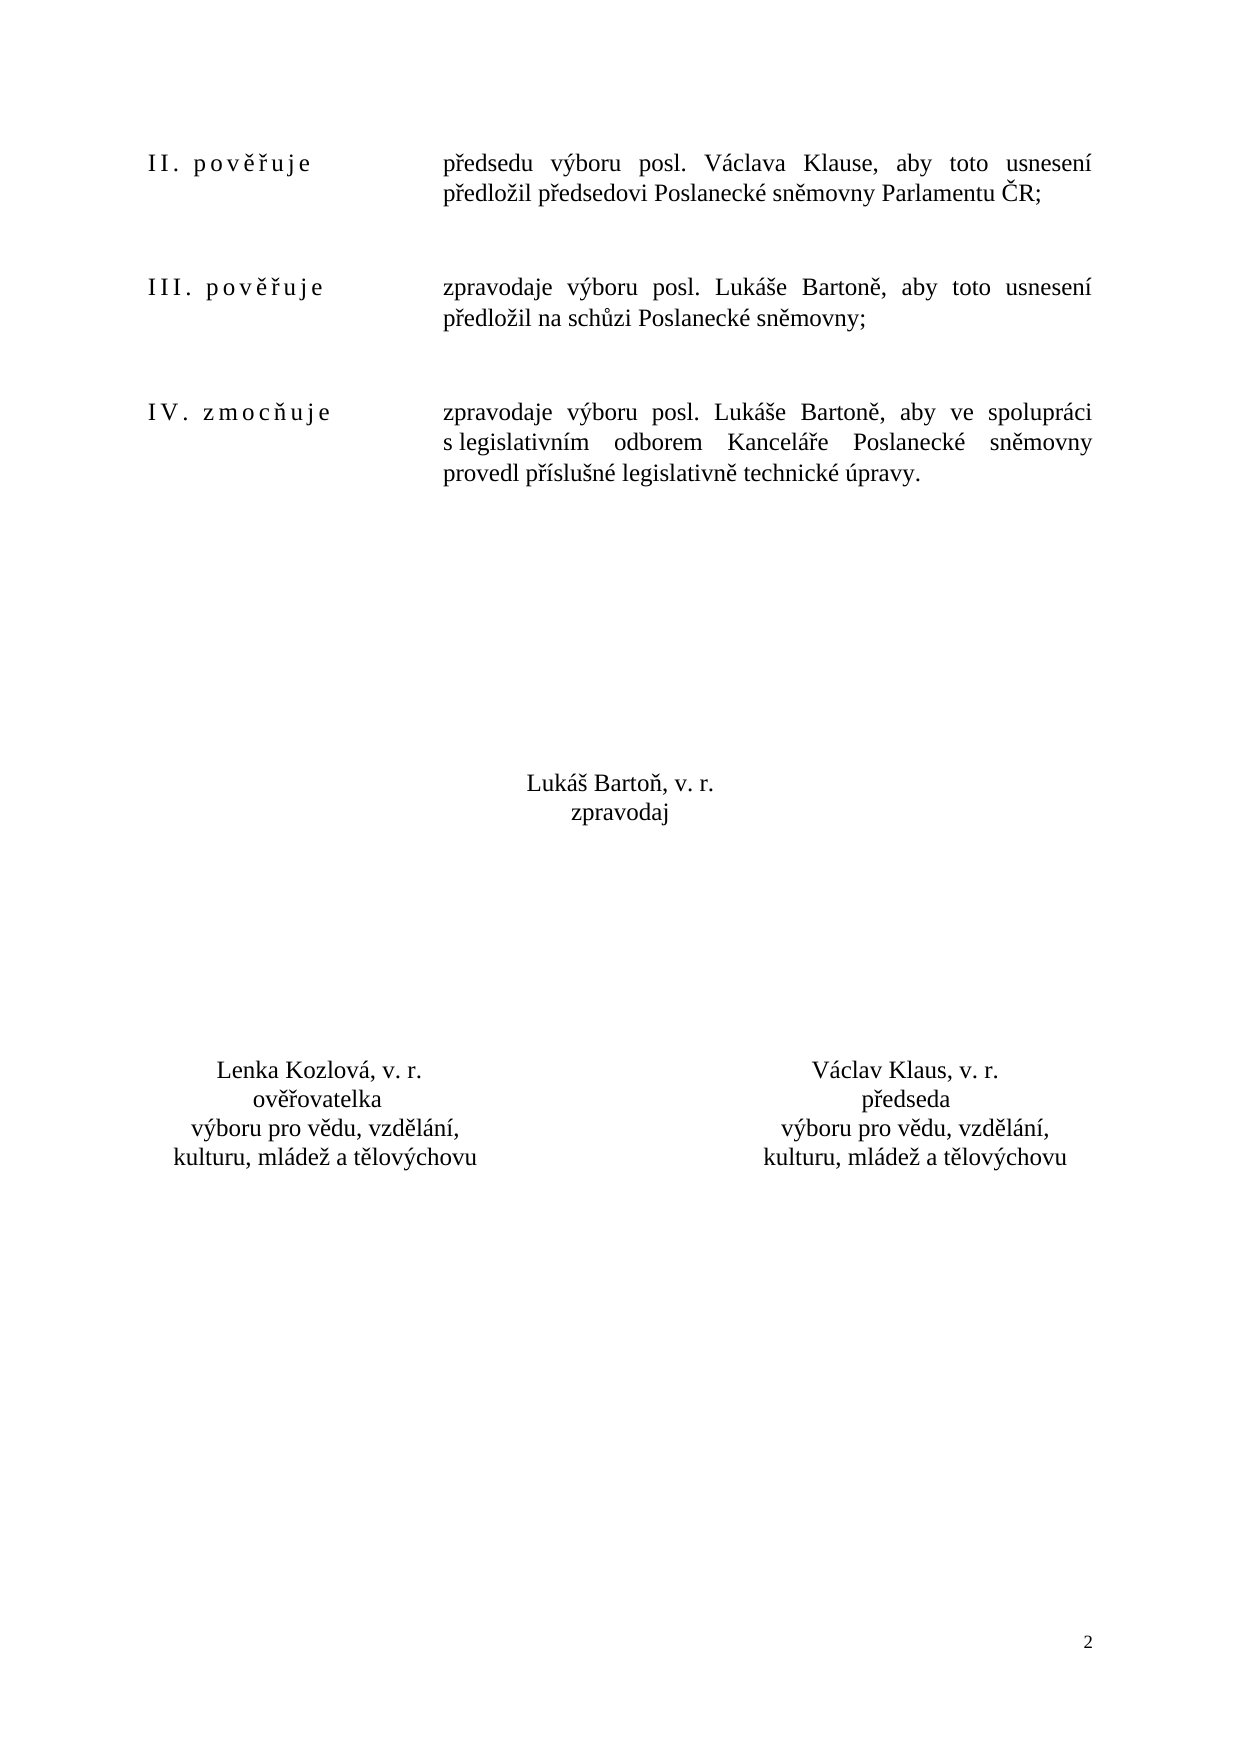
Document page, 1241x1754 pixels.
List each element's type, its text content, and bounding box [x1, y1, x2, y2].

text výboru pro vědu, vzdělání, výboru pro vědu, vzdělání, [148, 1113, 1093, 1142]
text Lenka Kozlová, v. r. Václav Klaus, v. r. ověřovatelka předseda [148, 1056, 1093, 1113]
text II. pověřuje předsedu výboru posl. Václava Klause, aby toto usnesení předložil předsedovi Poslanecké sněmovny Parlamentu ČR; [148, 148, 1093, 207]
text IV. zmocňuje zpravodaje výboru posl. Lukáše Bartoně, aby ve spolupráci s legislativním odborem Kanceláře Poslanecké sněmovny provedl příslušné legislativně technické úpravy. [148, 397, 1093, 486]
text zpravodaj [148, 797, 1093, 826]
text kulturu, mládež a tělovýchovu kulturu, mládež a tělovýchovu [148, 1142, 1093, 1171]
text Lukáš Bartoň, v. r. [148, 768, 1093, 797]
text III. pověřuje zpravodaje výboru posl. Lukáše Bartoně, aby toto usnesení předložil na schůzi Poslanecké sněmovny; [148, 272, 1093, 331]
